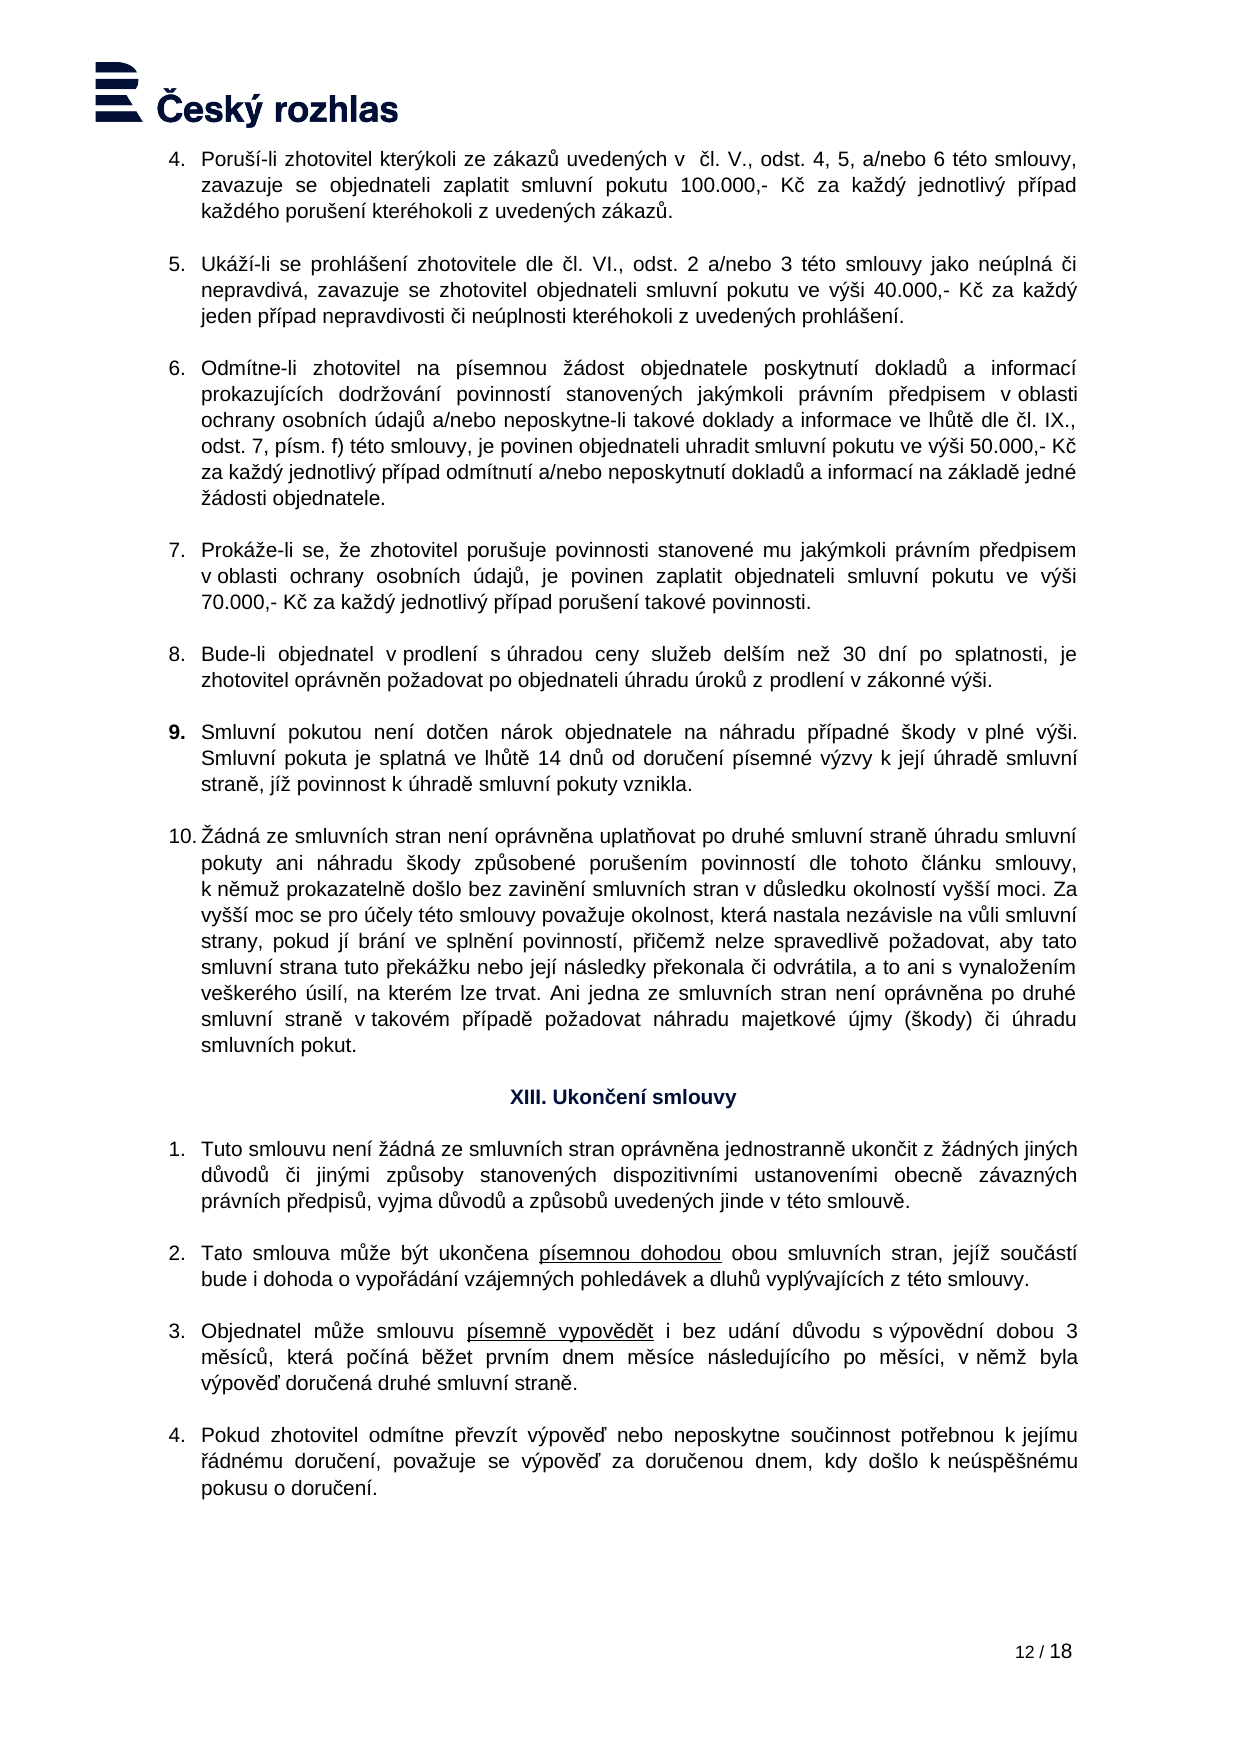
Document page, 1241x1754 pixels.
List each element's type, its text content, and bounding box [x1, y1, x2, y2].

list Odmítne-li zhotovitel na písemnou žádost objednatele poskytnutí dokladů a informací prokazujících dodržování povinností stanovených jakýmkoli právním předpisem v oblasti ochrany osobních údajů a/nebo neposkytne-li takové doklady a informace ve lhůtě dle čl. IX., odst. 7, písm. f) této smlouvy, je povinen objednateli uhradit smluvní pokutu ve výši 50.000,- Kč za každý jednotlivý případ odmítnutí a/nebo neposkytnutí dokladů a informací na základě jedné žádosti objednatele. [168, 354, 1078, 511]
list Prokáže-li se, že zhotovitel porušuje povinnosti stanovené mu jakýmkoli právním předpisem v oblasti ochrany osobních údajů, je povinen zaplatit objednateli smluvní pokutu ve výši 70.000,- Kč za každý jednotlivý případ porušení takové povinnosti. [168, 537, 1078, 615]
list Ukáží-li se prohlášení zhotovitele dle čl. VI., odst. 2 a/nebo 3 této smlouvy jako neúplná či nepravdivá, zavazuje se zhotovitel objednateli smluvní pokutu ve výši 40.000,- Kč za každý jeden případ nepravdivosti či neúplnosti kteréhokoli z uvedených prohlášení. [168, 250, 1078, 328]
list Poruší-li zhotovitel kterýkoli ze zákazů uvedených v čl. V., odst. 4, 5, a/nebo 6 této smlouvy, zavazuje se objednateli zaplatit smluvní pokutu 100.000,- Kč za každý jednotlivý případ každého porušení kteréhokoli z uvedených zákazů. [168, 146, 1078, 224]
subtitle Ukončení smlouvy [168, 1083, 1078, 1109]
list Objednatel může smlouvu písemně vypovědět i bez udání důvodu s výpovědní dobou 3 měsíců, která počíná běžet prvním dnem měsíce následujícího po měsíci, v němž byla výpověď doručená druhé smluvní straně. [168, 1318, 1078, 1396]
list Žádná ze smluvních stran není oprávněna uplatňovat po druhé smluvní straně úhradu smluvní pokuty ani náhradu škody způsobené porušením povinností dle tohoto článku smlouvy, k němuž prokazatelně došlo bez zavinění smluvních stran v důsledku okolností vyšší moci. Za vyšší moc se pro účely této smlouvy považuje okolnost, která nastala nezávisle na vůli smluvní strany, pokud jí brání ve splnění povinností, přičemž nelze spravedlivě požadovat, aby tato smluvní strana tuto překážku nebo její následky překonala či odvrátila, a to ani s vynaložením veškerého úsilí, na kterém lze trvat. Ani jedna ze smluvních stran není oprávněna po druhé smluvní straně v takovém případě požadovat náhradu majetkové újmy (škody) či úhradu smluvních pokut. [168, 823, 1078, 1057]
list Smluvní pokutou není dotčen nárok objednatele na náhradu případné škody v plné výši. Smluvní pokuta je splatná ve lhůtě 14 dnů od doručení písemné výzvy k její úhradě smluvní straně, jíž povinnost k úhradě smluvní pokuty vznikla. [168, 719, 1078, 797]
list Bude-li objednatel v prodlení s úhradou ceny služeb delším než 30 dní po splatnosti, je zhotovitel oprávněn požadovat po objednateli úhradu úroků z prodlení v zákonné výši. [168, 641, 1078, 693]
list Tuto smlouvu není žádná ze smluvních stran oprávněna jednostranně ukončit z žádných jiných důvodů či jinými způsoby stanovených dispozitivními ustanoveními obecně závazných právních předpisů, vyjma důvodů a způsobů uvedených jinde v této smlouvě. [168, 1136, 1078, 1214]
list Tato smlouva může být ukončena písemnou dohodou obou smluvních stran, jejíž součástí bude i dohoda o vypořádání vzájemných pohledávek a dluhů vyplývajících z této smlouvy. [168, 1240, 1078, 1292]
list Pokud zhotovitel odmítne převzít výpověď nebo neposkytne součinnost potřebnou k jejímu řádnému doručení, považuje se výpověď za doručenou dnem, kdy došlo k neúspěšnému pokusu o doručení. [168, 1422, 1078, 1500]
picture [95, 62, 398, 128]
